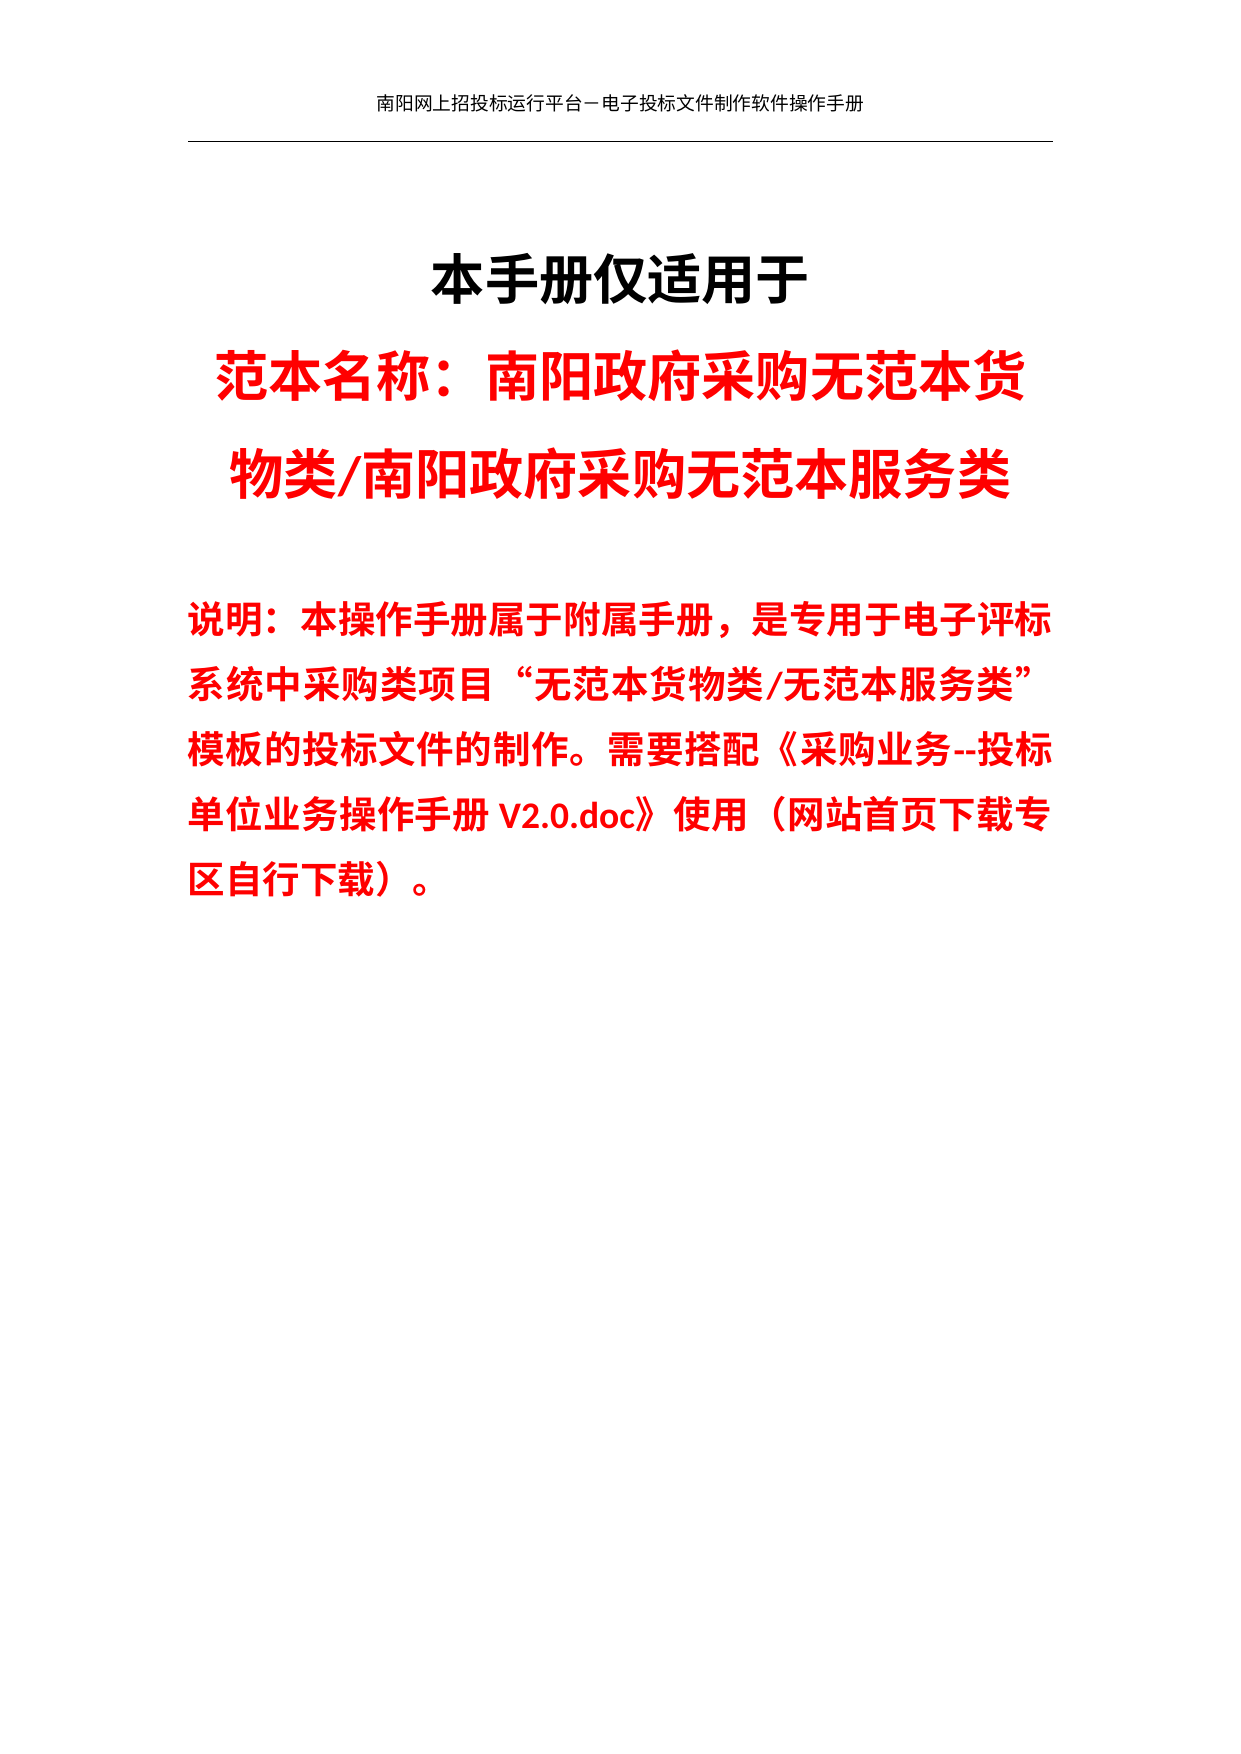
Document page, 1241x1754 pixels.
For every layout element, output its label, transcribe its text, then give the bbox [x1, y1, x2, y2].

text 本手册仅适用于 [187, 227, 1053, 324]
text 说明：本操作手册属于附属手册，是专用于电子评标系统中采购类项目“无范本货物类/无范本服务类”模板的投标文件的制作。需要搭配《采购业务--投标单位业务操作手册V2.0.doc》使用（网站首页下载专区自行下载）。 [187, 584, 1053, 909]
text 范本名称：南阳政府采购无范本货物类/南阳政府采购无范本服务类 [187, 324, 1053, 519]
